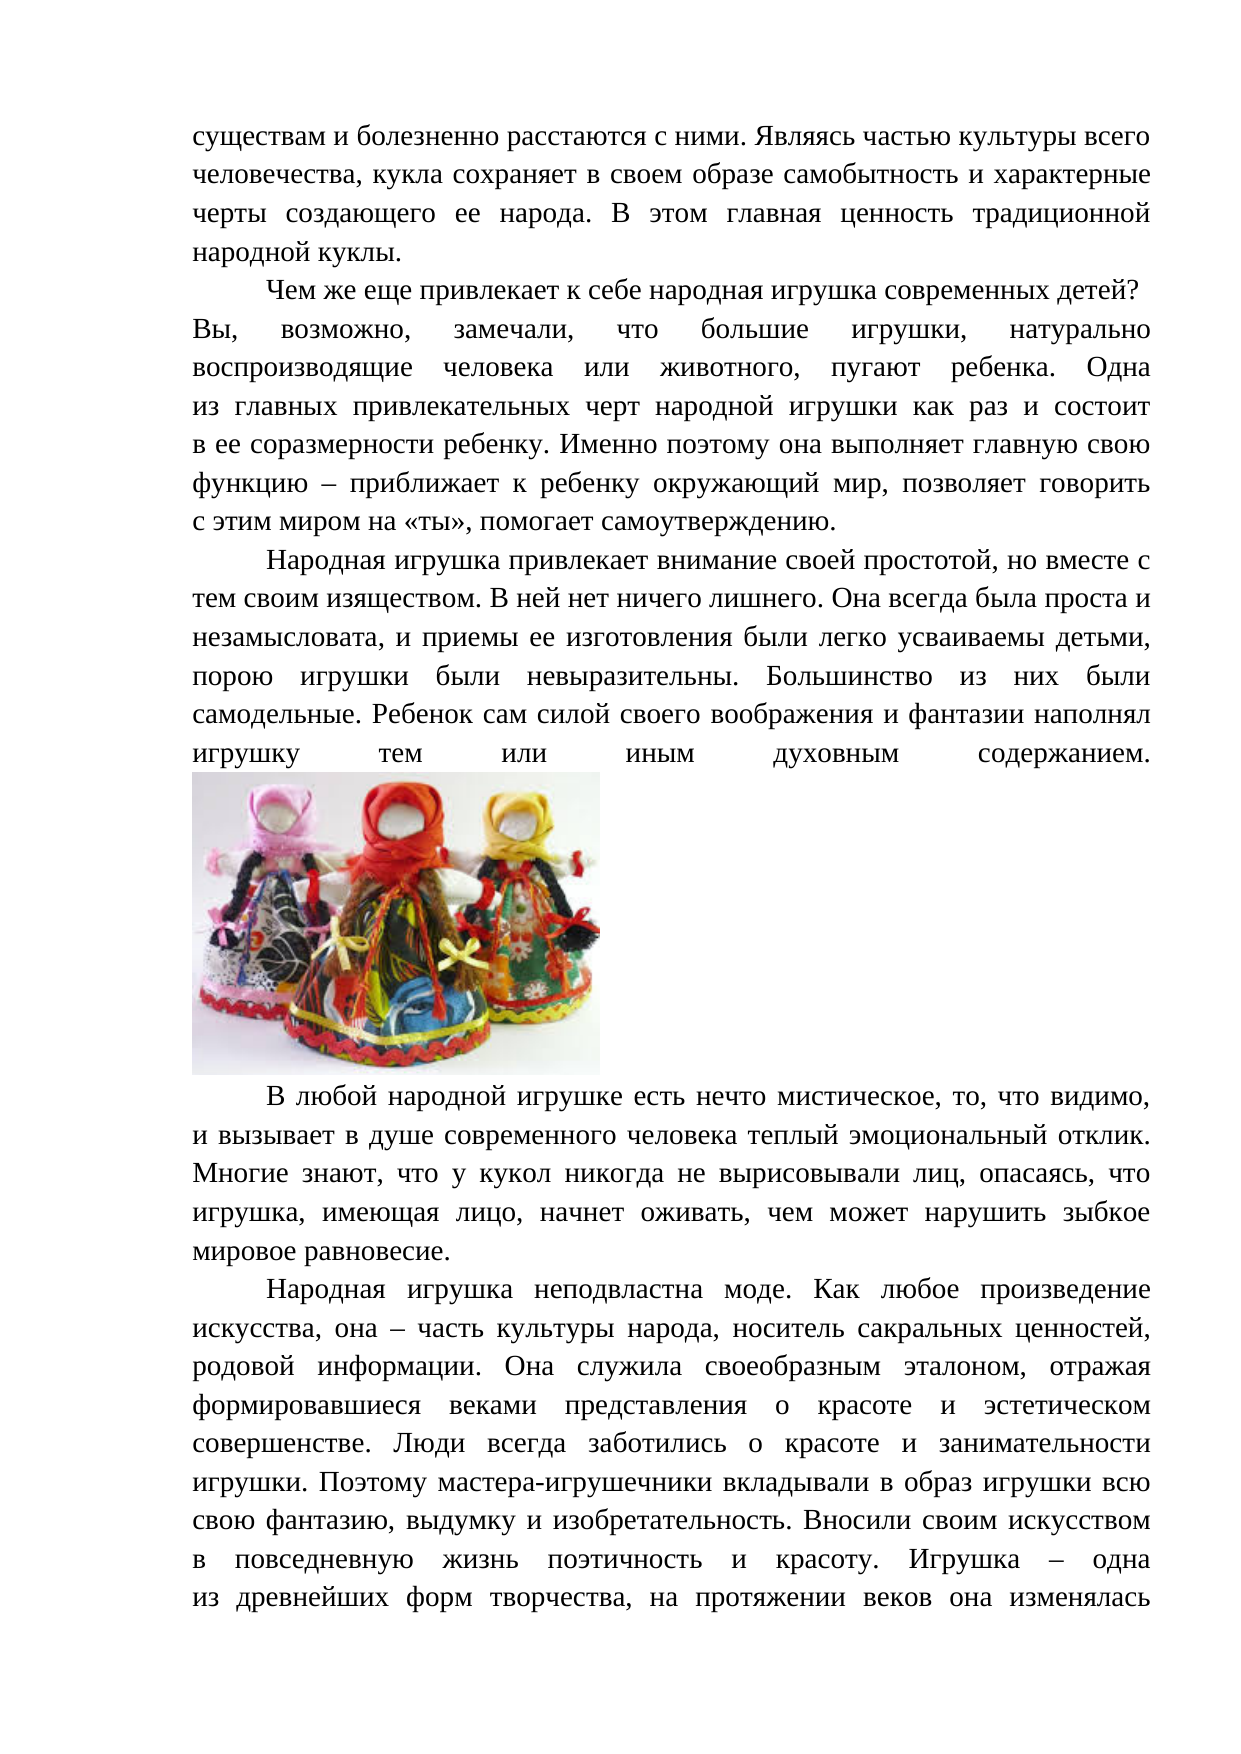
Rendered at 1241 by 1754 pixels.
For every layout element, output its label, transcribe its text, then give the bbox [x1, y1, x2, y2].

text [192, 1271, 1152, 1613]
text Вы, возможно, замечали, что большие игрушки, натурально воспроизводящие человека или животного, пугают ребенка. Одна из главных привлекательных черт народной игрушки как раз и состоит в ее соразмерности ребенку. Именно поэтому она выполняет главную свою функцию – приближает к ребенку окружающий мир, позволяет говорить с этим миром на «ты», помогает самоутверждению. [192, 311, 1152, 537]
text Народная игрушка привлекает внимание своей простотой, но вместе с тем своим изяществом. В ней нет ничего лишнего. Она всегда была проста и незамысловата, и приемы ее изготовления были легко усваиваемы детьми, порою игрушки были невыразительны. Большинство из них были самодельные. Ребенок сам силой своего воображения и фантазии наполнял игрушку тем или иным духовным содержанием. [192, 542, 1152, 1074]
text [192, 118, 1152, 267]
text Чем же еще привлекает к себе народная игрушка современных детей? [192, 272, 1152, 306]
picture [192, 772, 600, 1075]
text В любой народной игрушке есть нечто мистическое, то, что видимо, и вызывает в душе современного человека теплый эмоциональный отклик. Многие знают, что у кукол никогда не вырисовывали лиц, опасаясь, что игрушка, имеющая лицо, начнет оживать, чем может нарушить зыбкое мировое равновесие. [192, 1078, 1152, 1266]
